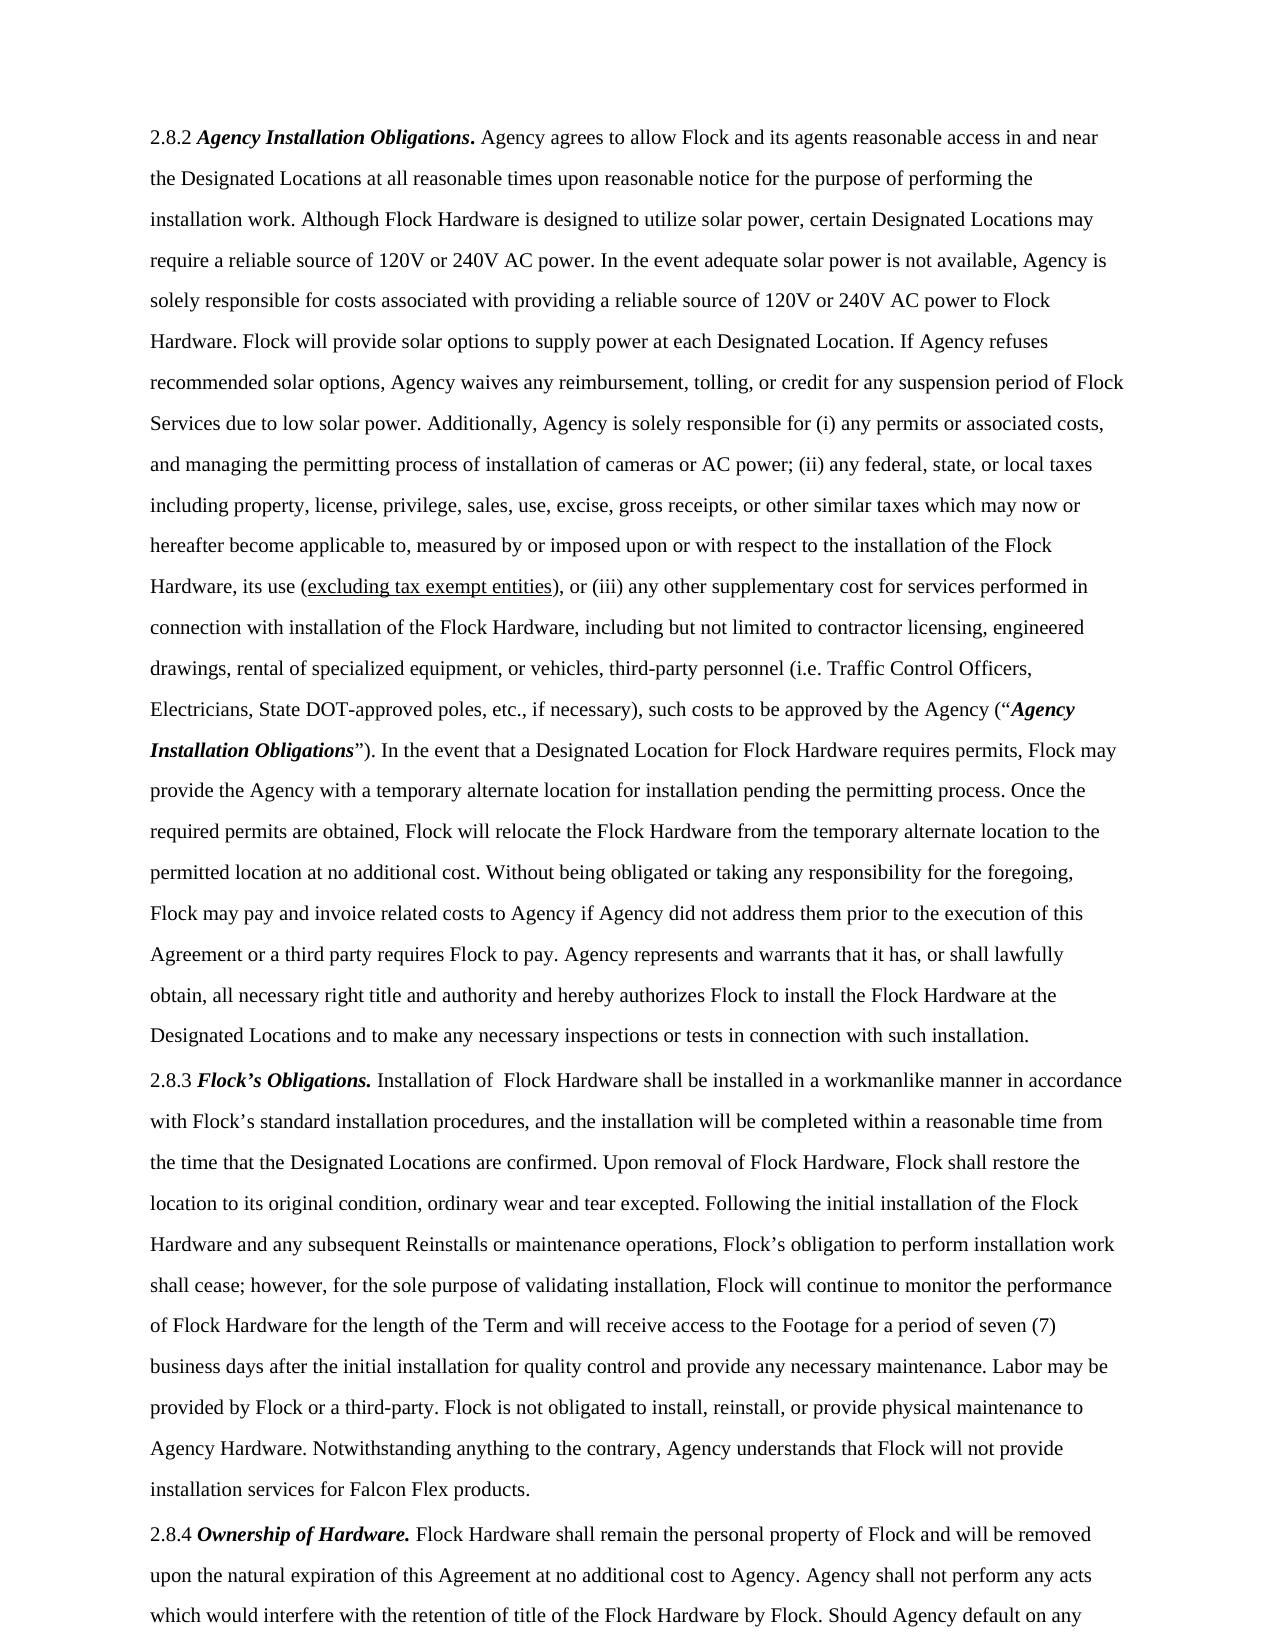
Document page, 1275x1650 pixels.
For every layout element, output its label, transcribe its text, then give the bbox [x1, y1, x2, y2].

text 2.8.3 Flock’s Obligations. Installation of Flock Hardware shall be installed in a workmanlike manner in accordance with Flock’s standard installation procedures, and the installation will be completed within a reasonable time from the time that the Designated Locations are confirmed. Upon removal of Flock Hardware, Flock shall restore the location to its original condition, ordinary wear and tear excepted. Following the initial installation of the Flock Hardware and any subsequent Reinstalls or maintenance operations, Flock’s obligation to perform installation work shall cease; however, for the sole purpose of validating installation, Flock will continue to monitor the performance of Flock Hardware for the length of the Term and will receive access to the Footage for a period of seven (7) business days after the initial installation for quality control and provide any necessary maintenance. Labor may be provided by Flock or a third-party. Flock is not obligated to install, reinstall, or provide physical maintenance to Agency Hardware. Notwithstanding anything to the contrary, Agency understands that Flock will not provide installation services for Falcon Flex products. [150, 1068, 1125, 1501]
text 2.8.2 Agency Installation Obligations. Agency agrees to allow Flock and its agents reasonable access in and near the Designated Locations at all reasonable times upon reasonable notice for the purpose of performing the installation work. Although Flock Hardware is designed to utilize solar power, certain Designated Locations may require a reliable source of 120V or 240V AC power. In the event adequate solar power is not available, Agency is solely responsible for costs associated with providing a reliable source of 120V or 240V AC power to Flock Hardware. Flock will provide solar options to supply power at each Designated Location. If Agency refuses recommended solar options, Agency waives any reimbursement, tolling, or credit for any suspension period of Flock Services due to low solar power. Additionally, Agency is solely responsible for (i) any permits or associated costs, and managing the permitting process of installation of cameras or AC power; (ii) any federal, state, or local taxes including property, license, privilege, sales, use, excise, gross receipts, or other similar taxes which may now or hereafter become applicable to, measured by or imposed upon or with respect to the installation of the Flock Hardware, its use (excluding tax exempt entities), or (iii) any other supplementary cost for services performed in connection with installation of the Flock Hardware, including but not limited to contractor licensing, engineered drawings, rental of specialized equipment, or vehicles, third-party personnel (i.e. Traffic Control Officers, Electricians, State DOT-approved poles, etc., if necessary), such costs to be approved by the Agency (“Agency Installation Obligations”). In the event that a Designated Location for Flock Hardware requires permits, Flock may provide the Agency with a temporary alternate location for installation pending the permitting process. Once the required permits are obtained, Flock will relocate the Flock Hardware from the temporary alternate location to the permitted location at no additional cost. Without being obligated or taking any responsibility for the foregoing, Flock may pay and invoice related costs to Agency if Agency did not address them prior to the execution of this Agreement or a third party requires Flock to pay. Agency represents and warrants that it has, or shall lawfully obtain, all necessary right title and authority and hereby authorizes Flock to install the Flock Hardware at the Designated Locations and to make any necessary inspections or tests in connection with such installation. [150, 125, 1125, 1047]
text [150, 1522, 1125, 1627]
